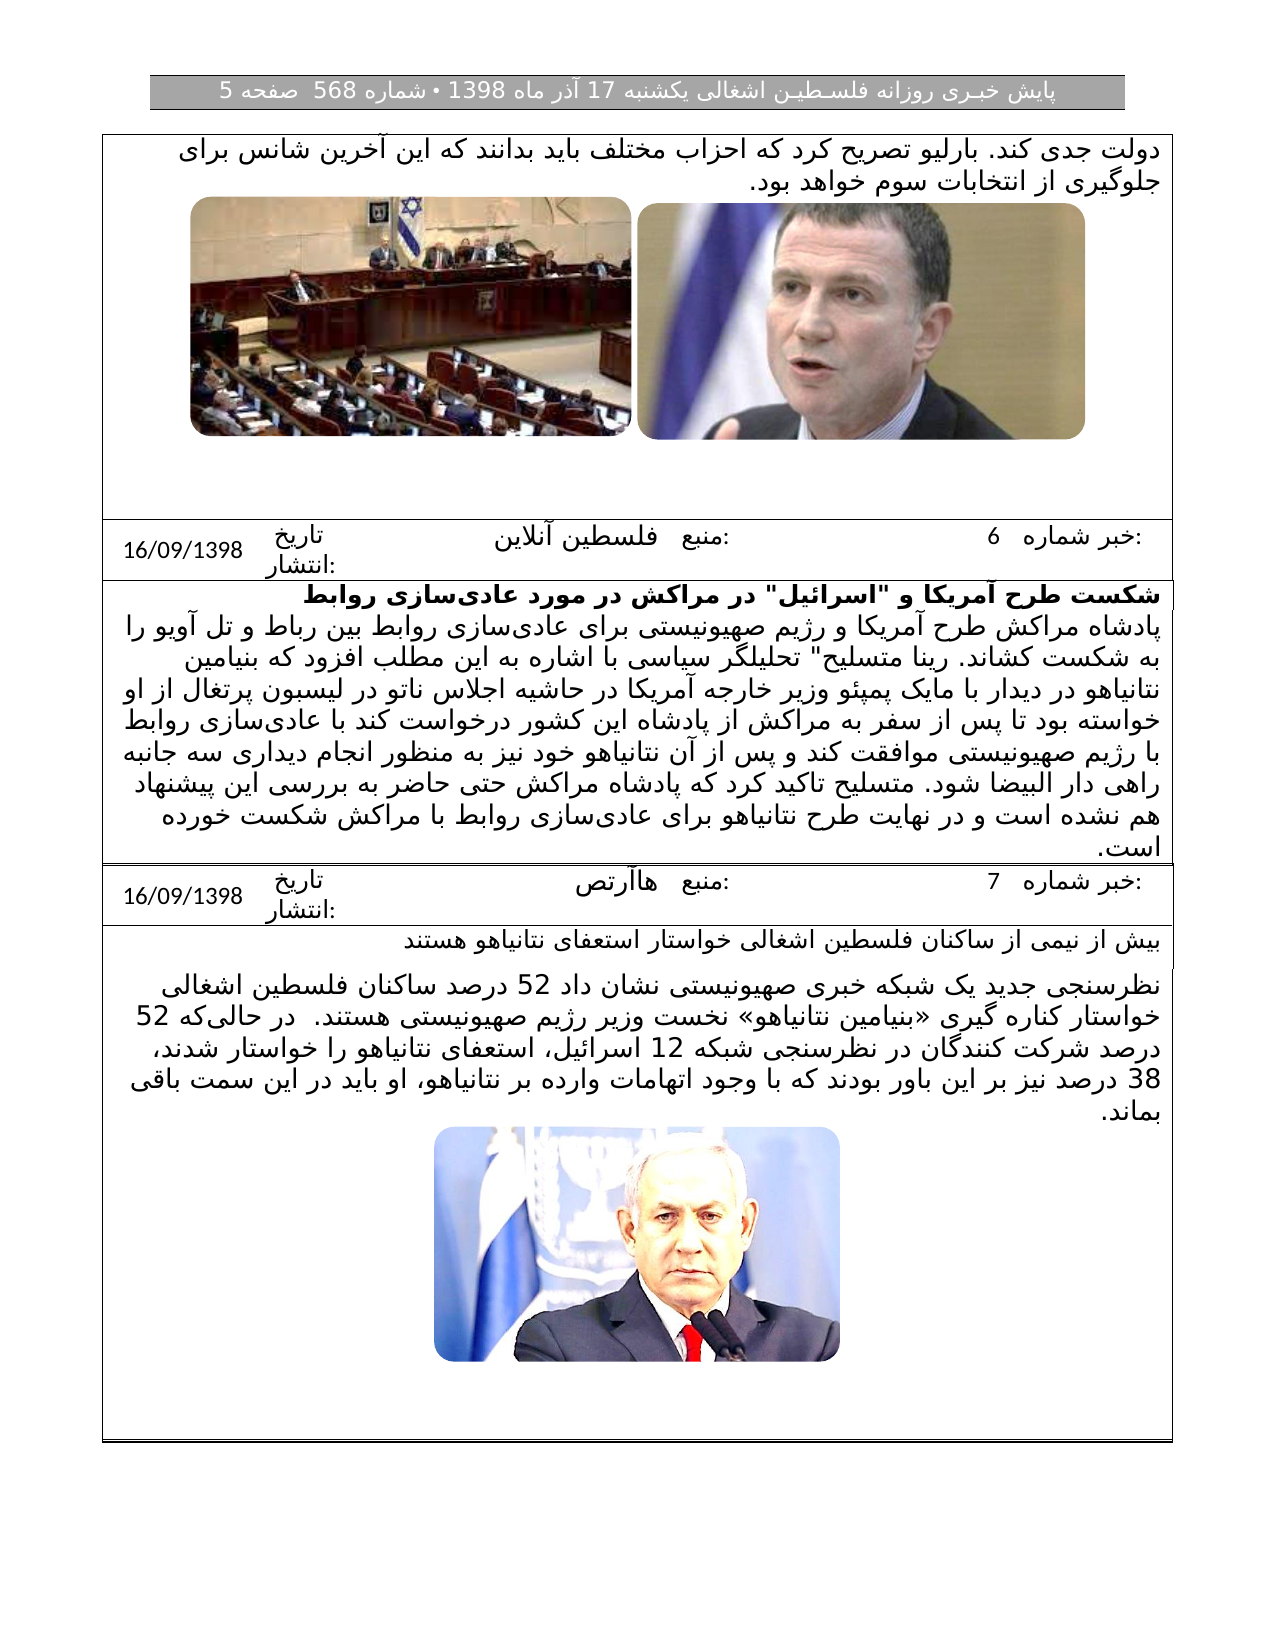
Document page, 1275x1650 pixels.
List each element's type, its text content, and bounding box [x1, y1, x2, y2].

table_cell خبر شماره: [1011, 520, 1172, 580]
table_cell 6 [850, 520, 1011, 580]
table_cell فلسطین آنلاین [366, 520, 669, 580]
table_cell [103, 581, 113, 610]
table_cell بیش از نیمی از ساکنان فلسطین اشغالی خواستار استعفای نتانیاهو هستند [103, 925, 1173, 969]
table_cell تاریخ انتشار: [254, 866, 366, 925]
picture [434, 1126, 840, 1362]
table_cell منبع: [670, 520, 850, 580]
table_cell منبع: [670, 866, 848, 925]
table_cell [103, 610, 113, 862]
picture [637, 203, 1086, 440]
picture [190, 196, 632, 437]
table_cell نظرسنجی جدید یک شبکه خبری صهیونیستی نشان داد 52 درصد ساکنان فلسطین اشغالی خواستار کناره گیری «بنیامین نتانیاهو» نخست وزیر رژیم صهیونیستی هستند. در حالی‌که 52 درصد شرکت کنندگان در نظرسنجی شبکه 12 اسرائیل، استعفای نتانیاهو را خواستار شدند، 38 درصد نیز بر این باور بودند که با وجود اتهامات وارده بر نتانیاهو، او باید در این سمت باقی بماند. [103, 969, 1172, 1439]
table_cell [103, 135, 1172, 519]
table_cell هاآرتص [366, 866, 669, 925]
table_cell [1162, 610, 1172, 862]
table_cell تاریخ انتشار: [254, 520, 366, 580]
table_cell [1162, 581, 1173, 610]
table_cell 16/09/1398 [103, 866, 254, 925]
table_cell خبر شماره: [1011, 866, 1173, 925]
table_cell 7 [849, 866, 1011, 925]
table_cell 16/09/1398 [103, 520, 254, 580]
